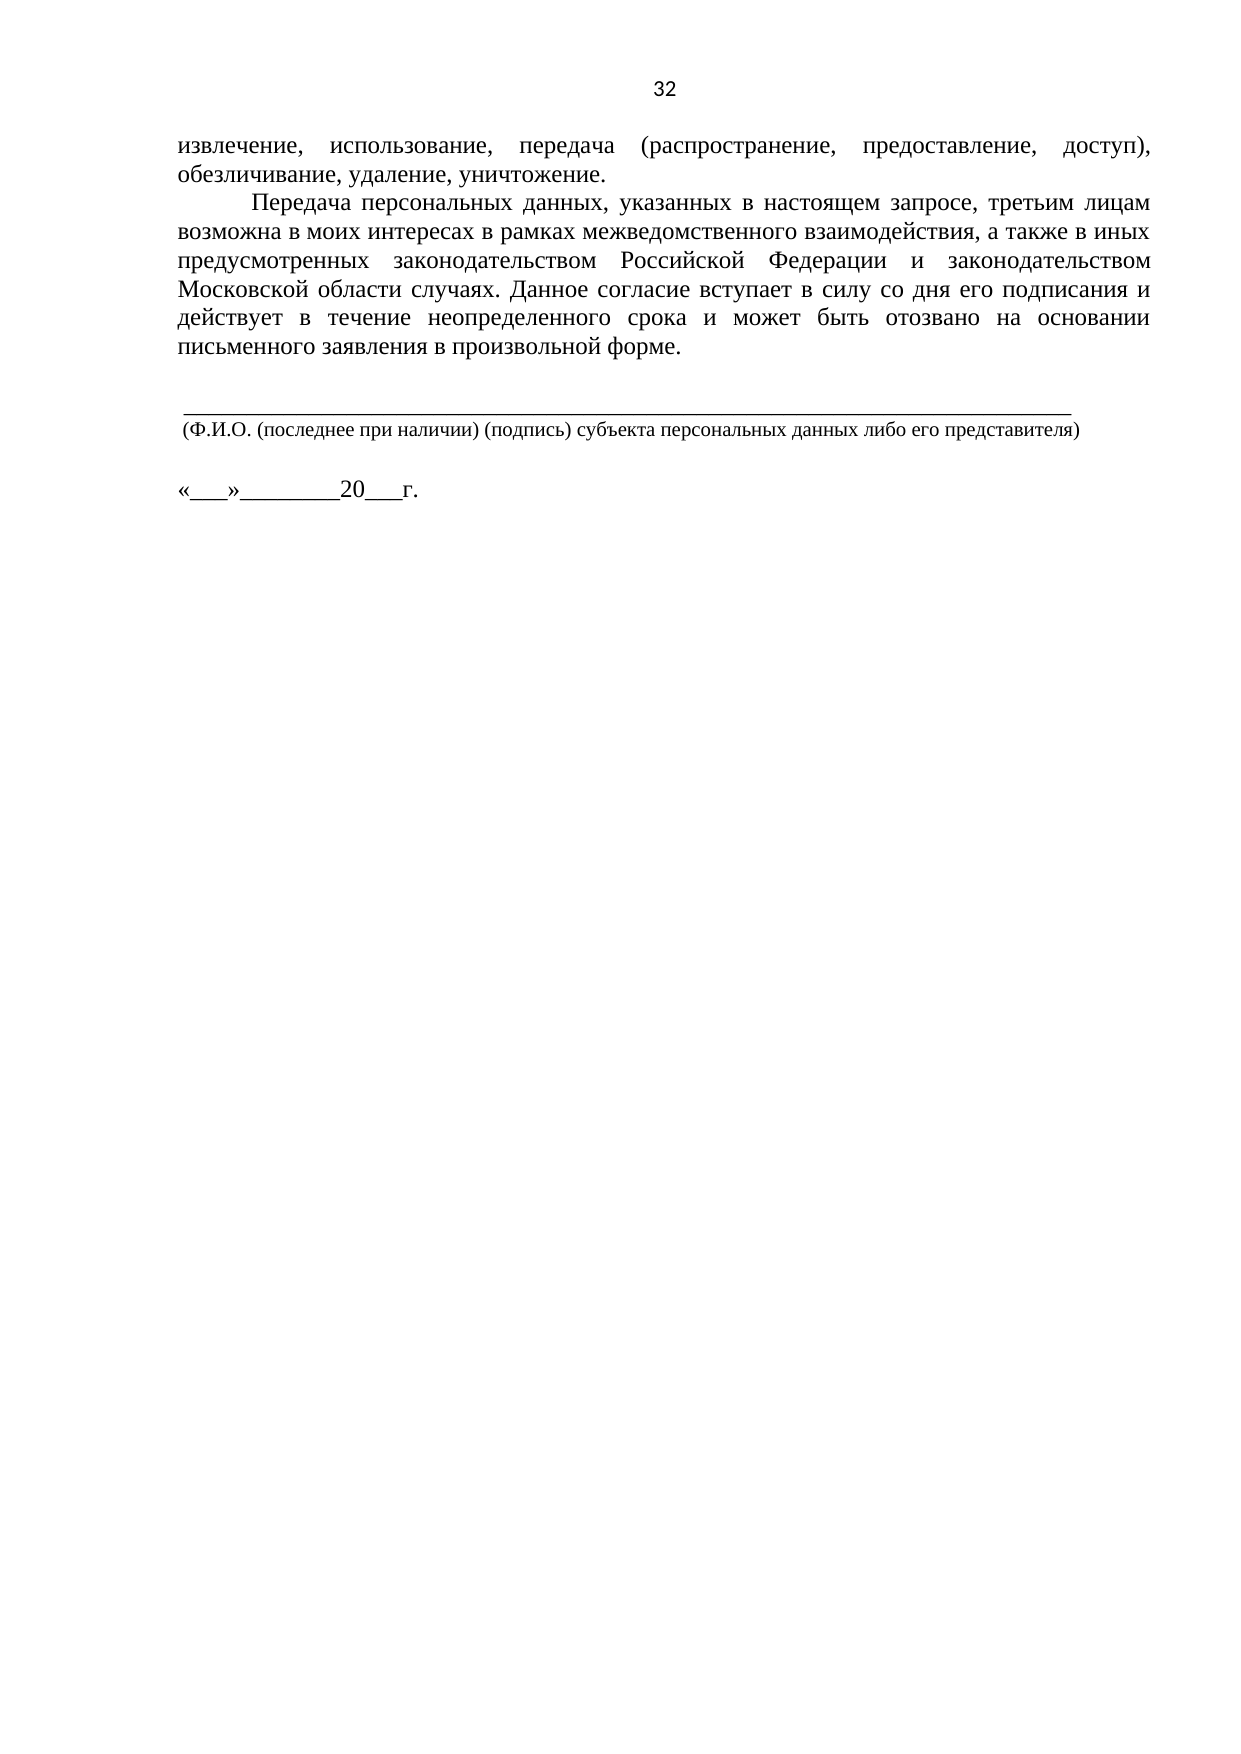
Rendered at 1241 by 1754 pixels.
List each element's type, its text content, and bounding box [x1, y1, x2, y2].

text Передача персональных данных, указанных в настоящем запросе, третьим лицам возможна в моих интересах в рамках межведомственного взаимодействия, а также в иных предусмотренных законодательством Российской Федерации и законодательством Московской области случаях. Данное согласие вступает в силу со дня его подписания и действует в течение неопределенного срока и может быть отозвано на основании письменного заявления в произвольной форме. [177, 187, 1152, 360]
text «___»________20___г. [177, 474, 1152, 503]
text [177, 130, 1152, 187]
text _______________________________________________________________________ [177, 389, 1152, 417]
text (Ф.И.О. (последнее при наличии) (подпись) субъекта персональных данных либо его представителя) [177, 417, 1152, 441]
